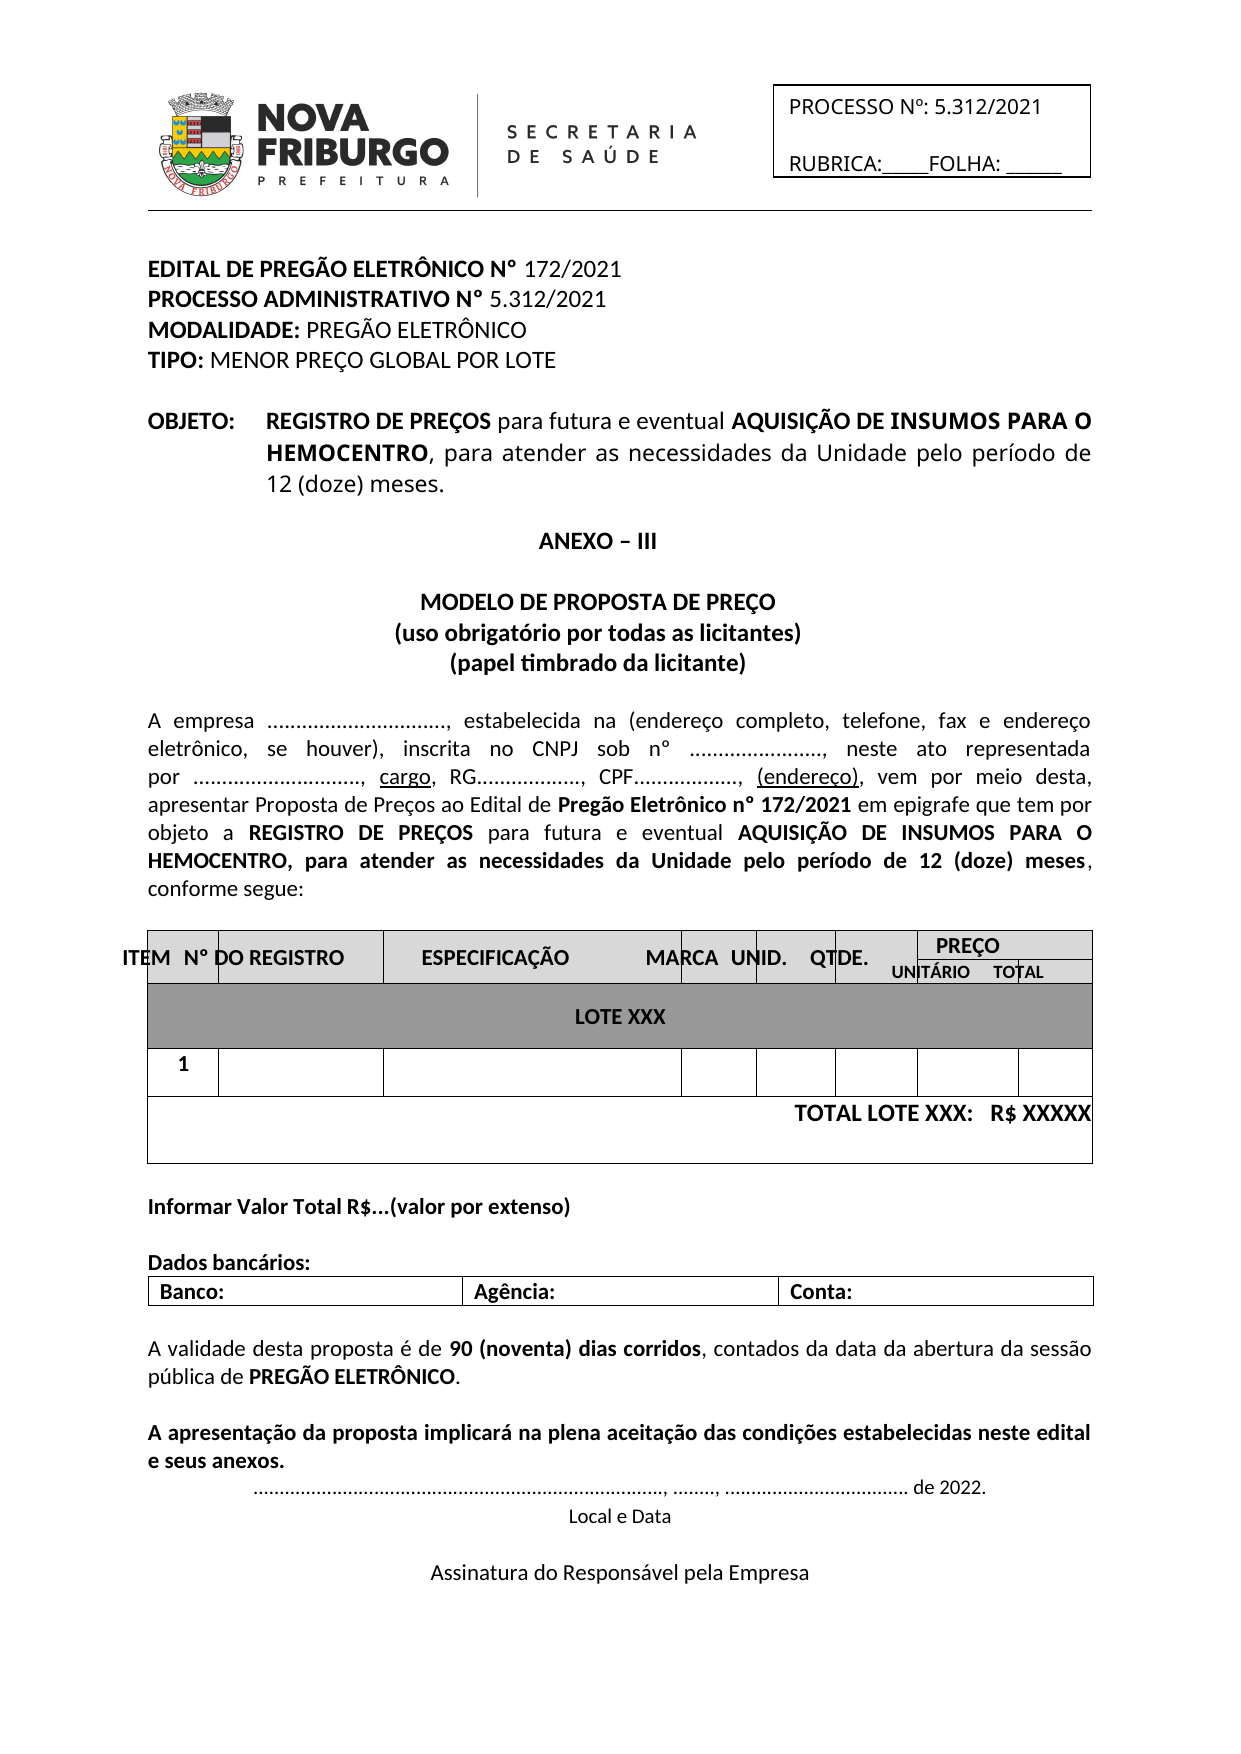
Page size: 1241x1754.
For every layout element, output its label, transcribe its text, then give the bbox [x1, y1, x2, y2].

table_cell [682, 1049, 756, 1096]
text A apresentação da proposta implicará na plena aceitação das condições estabelecidas neste edital e seus anexos. [148, 1418, 1092, 1474]
text (uso obrigatório por todas as licitantes) [103, 617, 1092, 647]
table_header QTDE. [836, 931, 917, 983]
table_cell [757, 1049, 835, 1096]
table_header ESPECIFICAÇÃO [384, 931, 681, 983]
table_header Conta: [779, 1277, 1093, 1305]
text Informar Valor Total R$...(valor por extenso) [148, 1192, 1092, 1220]
text A empresa ..............................., estabelecida na (endereço completo, telefone, fax e endereço eletrônico, se houver), inscrita no CNPJ sob nº ......................., neste ato representada por ............................., cargo, RG.................., CPF.................., (endereço), vem por meio desta, apresentar Proposta de Preços ao Edital de Pregão Eletrônico nº 172/2021 em epigrafe que tem por objeto a REGISTRO DE PREÇOS para futura e eventual AQUISIÇÃO DE INSUMOS PARA O HEMOCENTRO, para atender as necessidades da Unidade pelo período de 12 (doze) meses, conforme segue: [148, 706, 1092, 902]
table_header ITEM [148, 931, 218, 983]
text A validade desta proposta é de 90 (noventa) dias corridos, contados da data da abertura da sessão pública de PREGÃO ELETRÔNICO. [148, 1334, 1092, 1390]
text EDITAL DE PREGÃO ELETRÔNICO Nº 172/2021 [148, 253, 1092, 283]
table_cell TOTAL LOTE XXX: R$ XXXXX [148, 1097, 1092, 1163]
text Modelo de proposta DE PREÇO [103, 586, 1092, 617]
text Dados bancários: [148, 1248, 1092, 1276]
table_cell LOTE XXX [148, 984, 1092, 1048]
table_cell 1 [148, 1049, 218, 1096]
table_header MARCA [682, 931, 756, 983]
table_cell [1019, 1049, 1092, 1096]
text .............................................................................., ........, ................................... de 2022. [148, 1474, 1092, 1500]
text OBJETO: REGISTRO DE PREÇOS para futura e eventual AQUISIÇÃO DE INSUMOS PARA O HEMOCENTRO, para atender as necessidades da Unidade pelo período de 12 (doze) meses. [148, 405, 1092, 499]
table_cell [836, 1049, 917, 1096]
table_cell [918, 1049, 1018, 1096]
text PROCESSO ADMINISTRATIVO Nº 5.312/2021 [148, 283, 1092, 314]
text Assinatura do Responsável pela Empresa [148, 1558, 1092, 1586]
table_cell [219, 1049, 383, 1096]
table_header Nº DO REGISTRO [219, 931, 383, 983]
text (papel timbrado da licitante) [103, 647, 1092, 678]
table_cell [384, 1049, 681, 1096]
text ANEXO – III [103, 525, 1092, 556]
table_cell TOTAL [1019, 960, 1092, 983]
text MODALIDADE: PREGÃO ELETRÔNICO [148, 314, 1092, 344]
picture [147, 83, 712, 209]
table_header Agência: [463, 1277, 778, 1305]
table_header UNID. [757, 931, 835, 983]
text TIPO: MENOR PREÇO GLOBAL POR LOTE [148, 344, 1092, 375]
text Local e Data [148, 1500, 1092, 1529]
table_header PREÇO [918, 931, 1092, 959]
table_cell UNITÁRIO [918, 960, 1018, 983]
table_header Banco: [149, 1277, 462, 1305]
